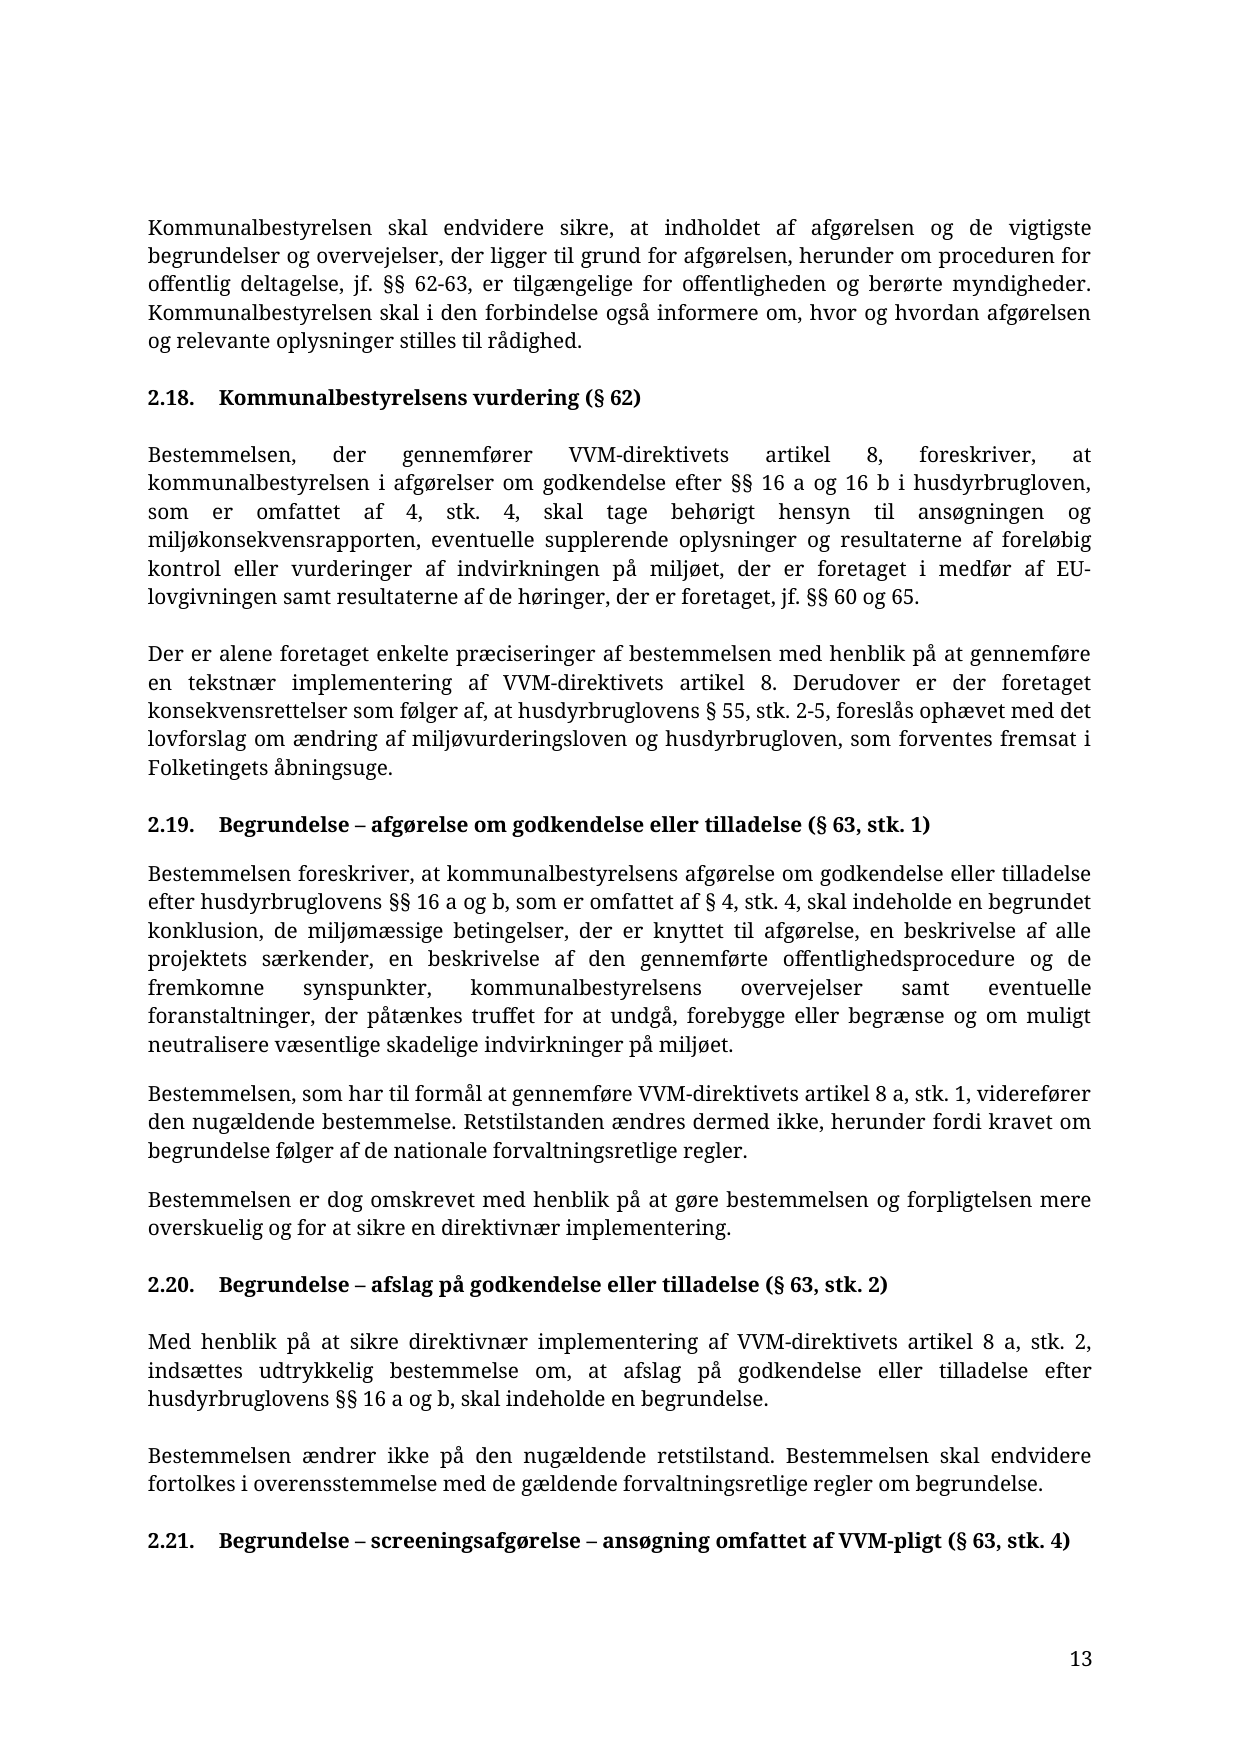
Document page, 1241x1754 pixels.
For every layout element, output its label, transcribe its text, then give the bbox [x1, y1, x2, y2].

list Begrundelse – screeningsafgørelse – ansøgning omfattet af VVM-pligt (§ 63, stk. 4) [148, 1526, 1092, 1555]
list Begrundelse – afslag på godkendelse eller tilladelse (§ 63, stk. 2) [148, 1270, 1092, 1299]
text Bestemmelsen, der gennemfører VVM-direktivets artikel 8, foreskriver, at kommunalbestyrelsen i afgørelser om godkendelse efter §§ 16 a og 16 b i husdyrbrugloven, som er omfattet af 4, stk. 4, skal tage behørigt hensyn til ansøgningen og miljøkonsekvensrapporten, eventuelle supplerende oplysninger og resultaterne af foreløbig kontrol eller vurderinger af indvirkningen på miljøet, der er foretaget i medfør af EU-lovgivningen samt resultaterne af de høringer, der er foretaget, jf. §§ 60 og 65. [148, 440, 1092, 611]
text Bestemmelsen foreskriver, at kommunalbestyrelsens afgørelse om godkendelse eller tilladelse efter husdyrbruglovens §§ 16 a og b, som er omfattet af § 4, stk. 4, skal indeholde en begrundet konklusion, de miljømæssige betingelser, der er knyttet til afgørelse, en beskrivelse af alle projektets særkender, en beskrivelse af den gennemførte offentlighedsprocedure og de fremkomne synspunkter, kommunalbestyrelsens overvejelser samt eventuelle foranstaltninger, der påtænkes truffet for at undgå, forebygge eller begrænse og om muligt neutralisere væsentlige skadelige indvirkninger på miljøet. [148, 859, 1092, 1058]
list Kommunalbestyrelsens vurdering (§ 62) [148, 383, 1092, 412]
text Med henblik på at sikre direktivnær implementering af VVM-direktivets artikel 8 a, stk. 2, indsættes udtrykkelig bestemmelse om, at afslag på godkendelse eller tilladelse efter husdyrbruglovens §§ 16 a og b, skal indeholde en begrundelse. [148, 1327, 1092, 1413]
list Der er alene foretaget enkelte præciseringer af bestemmelsen med henblik på at gennemføre en tekstnær implementering af VVM-direktivets artikel 8. Derudover er der foretaget konsekvensrettelser som følger af, at husdyrbruglovens § 55, stk. 2-5, foreslås ophævet med det lovforslag om ændring af miljøvurderingsloven og husdyrbrugloven, som forventes fremsat i Folketingets åbningsuge. [148, 639, 1092, 781]
text Kommunalbestyrelsen skal endvidere sikre, at indholdet af afgørelsen og de vigtigste begrundelser og overvejelser, der ligger til grund for afgørelsen, herunder om proceduren for offentlig deltagelse, jf. §§ 62-63, er tilgængelige for offentligheden og berørte myndigheder. Kommunalbestyrelsen skal i den forbindelse også informere om, hvor og hvordan afgørelsen og relevante oplysninger stilles til rådighed. [148, 213, 1092, 355]
text Bestemmelsen er dog omskrevet med henblik på at gøre bestemmelsen og forpligtelsen mere overskuelig og for at sikre en direktivnær implementering. [148, 1185, 1092, 1242]
list Begrundelse – afgørelse om godkendelse eller tilladelse (§ 63, stk. 1) [148, 810, 1092, 838]
text Bestemmelsen ændrer ikke på den nugældende retstilstand. Bestemmelsen skal endvidere fortolkes i overensstemmelse med de gældende forvaltningsretlige regler om begrundelse. [148, 1441, 1092, 1498]
text Bestemmelsen, som har til formål at gennemføre VVM-direktivets artikel 8 a, stk. 1, viderefører den nugældende bestemmelse. Retstilstanden ændres dermed ikke, herunder fordi kravet om begrundelse følger af de nationale forvaltningsretlige regler. [148, 1079, 1092, 1164]
